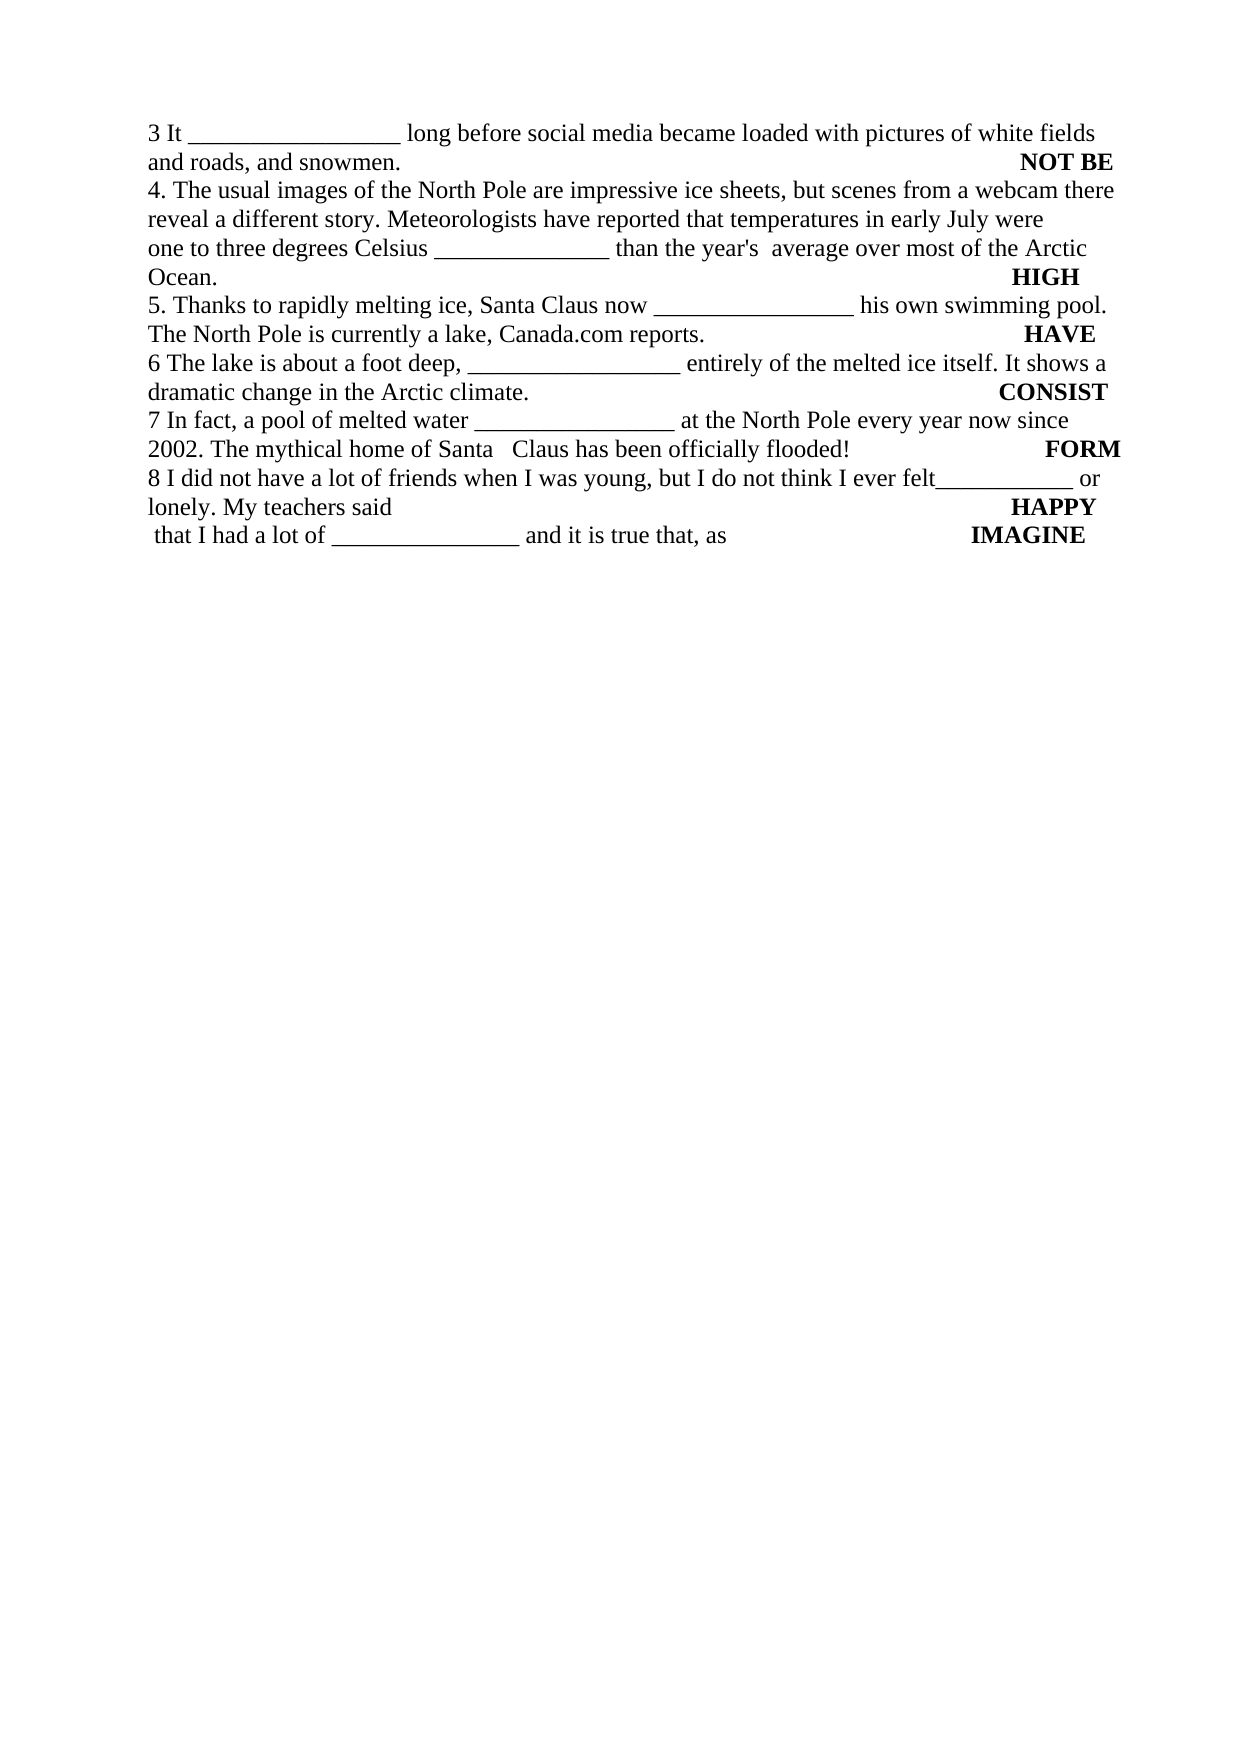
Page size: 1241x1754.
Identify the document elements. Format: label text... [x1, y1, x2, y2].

text one to three degrees Celsius ______________ than the year's average over most of the Arctic Ocean. HIGH [148, 233, 1122, 291]
text 8 I did not have a lot of friends when I was young, but I do not think I ever felt___________ or lonely. My teachers said HAPPY [148, 463, 1122, 521]
text 3 It _________________ long before social media became loaded with pictures of white fields and roads, and snowmen. NOT BE [148, 118, 1122, 176]
text 7 In fact, a pool of melted water ________________ at the North Pole every year now since 2002. The mythical home of Santa Claus has been officially flooded! FORM [148, 406, 1122, 463]
text 4. The usual images of the North Pole are impressive ice sheets, but scenes from a webcam there reveal a different story. Meteorologists have reported that temperatures in early July were [148, 176, 1122, 233]
text 5. Thanks to rapidly melting ice, Santa Claus now ________________ his own swimming pool. The North Pole is currently a lake, Canada.com reports. HAVE [148, 291, 1122, 348]
text that I had a lot of _______________ and it is true that, as IMAGINE [148, 521, 1122, 549]
text 6 The lake is about a foot deep, _________________ entirely of the melted ice itself. It shows a dramatic change in the Arctic climate. CONSIST [148, 348, 1122, 406]
